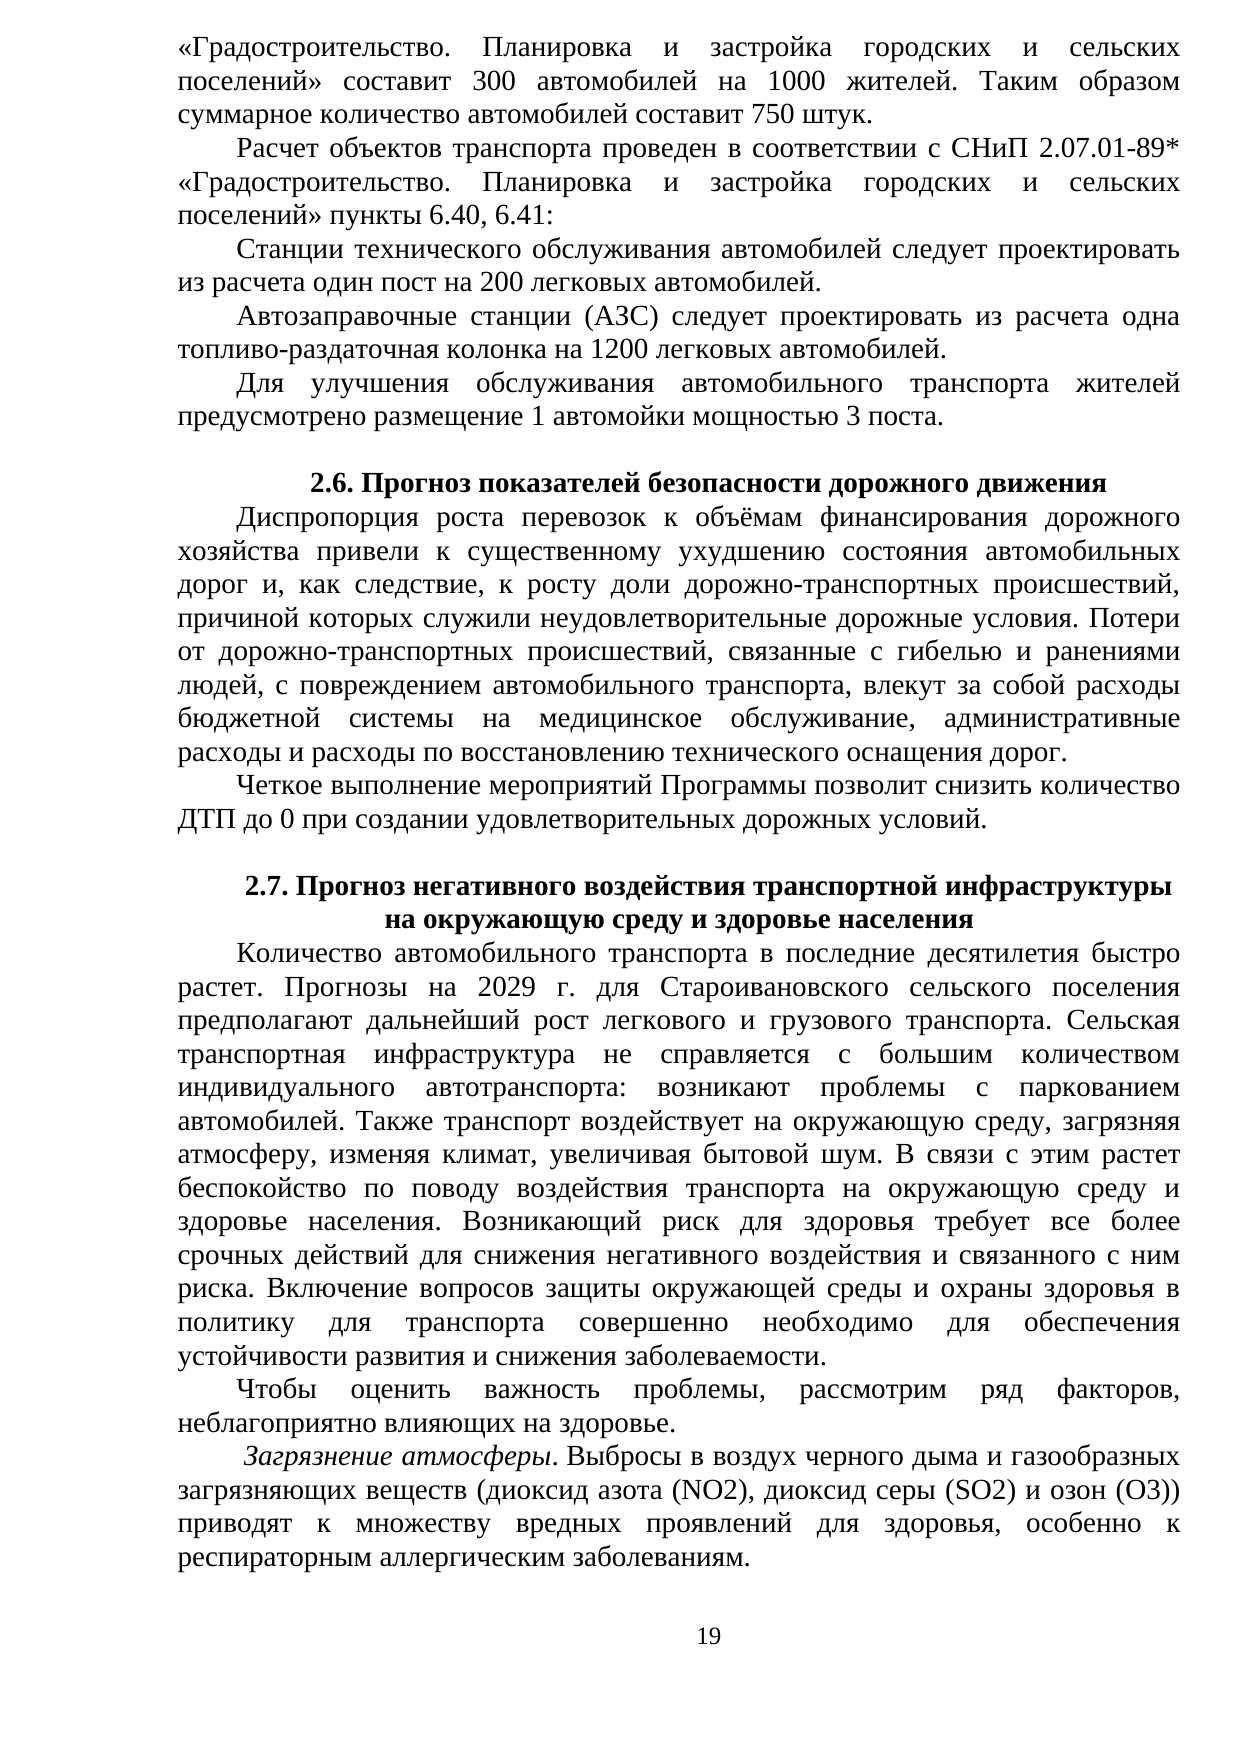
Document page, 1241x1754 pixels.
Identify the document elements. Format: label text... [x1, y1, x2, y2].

text Чтобы оценить важность проблемы, рассмотрим ряд факторов, неблагоприятно влияющих на здоровье. [177, 1371, 1181, 1438]
text Загрязнение атмосферы. Выбросы в воздух черного дыма и газообразных загрязняющих веществ (диоксид азота (NO2), диоксид серы (SO2) и озон (О3)) приводят к множеству вредных проявлений для здоровья, особенно к респираторным аллергическим заболеваниям. [177, 1438, 1181, 1572]
text Диспропорция роста перевозок к объёмам финансирования дорожного хозяйства привели к существенному ухудшению состояния автомобильных дорог и, как следствие, к росту доли дорожно-транспортных происшествий, причиной которых служили неудовлетворительные дорожные условия. Потери от дорожно-транспортных происшествий, связанные с гибелью и ранениями людей, с повреждением автомобильного транспорта, влекут за собой расходы бюджетной системы на медицинское обслуживание, административные расходы и расходы по восстановлению технического оснащения дорог. [177, 499, 1181, 767]
text Расчет объектов транспорта проведен в соответствии с СНиП 2.07.01-89* «Градостроительство. Планировка и застройка городских и сельских поселений» пункты 6.40, 6.41: [177, 130, 1181, 231]
text 2.7. Прогноз негативного воздействия транспортной инфраструктуры на окружающую среду и здоровье населения [177, 868, 1181, 935]
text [177, 29, 1181, 130]
text Для улучшения обслуживания автомобильного транспорта жителей предусмотрено размещение 1 автомойки мощностью 3 поста. [177, 365, 1181, 432]
text Станции технического обслуживания автомобилей следует проектировать из расчета один пост на 200 легковых автомобилей. [177, 231, 1181, 298]
text 2.6. Прогноз показателей безопасности дорожного движения [177, 466, 1181, 499]
text Четкое выполнение мероприятий Программы позволит снизить количество ДТП до 0 при создании удовлетворительных дорожных условий. [177, 767, 1181, 834]
text Автозаправочные станции (АЗС) следует проектировать из расчета одна топливо-раздаточная колонка на 1200 легковых автомобилей. [177, 298, 1181, 365]
text Количество автомобильного транспорта в последние десятилетия быстро растет. Прогнозы на 2029 г. для Староивановского сельского поселения предполагают дальнейший рост легкового и грузового транспорта. Сельская транспортная инфраструктура не справляется с большим количеством индивидуального автотранспорта: возникают проблемы с паркованием автомобилей. Также транспорт воздействует на окружающую среду, загрязняя атмосферу, изменяя климат, увеличивая бытовой шум. В связи с этим растет беспокойство по поводу воздействия транспорта на окружающую среду и здоровье населения. Возникающий риск для здоровья требует все более срочных действий для снижения негативного воздействия и связанного с ним риска. Включение вопросов защиты окружающей среды и охраны здоровья в политику для транспорта совершенно необходимо для обеспечения устойчивости развития и снижения заболеваемости. [177, 935, 1181, 1371]
